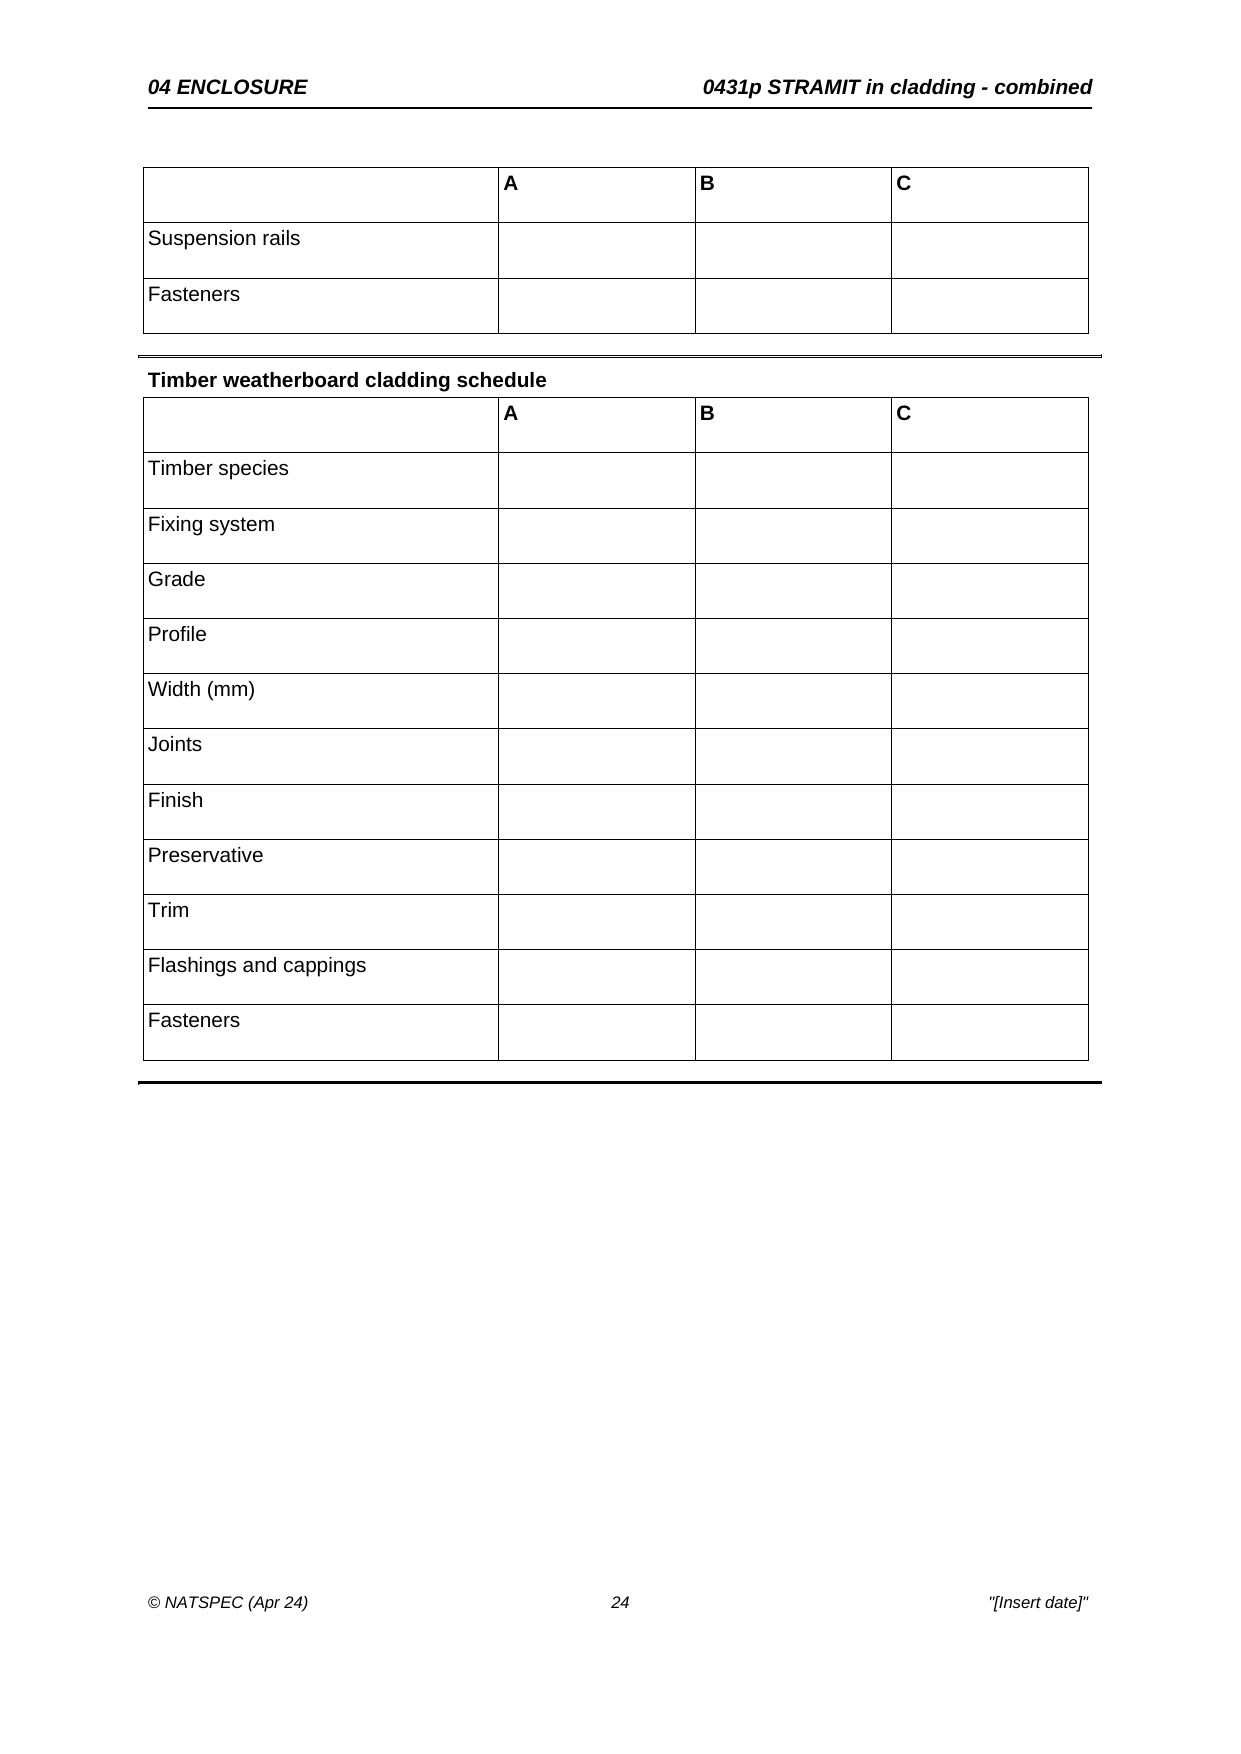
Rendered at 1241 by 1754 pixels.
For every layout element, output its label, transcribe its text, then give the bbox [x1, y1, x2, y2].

table_cell Finish [144, 785, 498, 839]
table_cell [892, 1005, 1088, 1059]
table_cell [892, 674, 1088, 728]
table_cell Flashings and cappings [144, 950, 498, 1004]
table_cell [892, 279, 1088, 333]
table_cell [499, 564, 695, 618]
table_cell [696, 619, 891, 673]
table_cell Trim [144, 895, 498, 949]
table_cell [696, 729, 891, 783]
table_cell [499, 509, 695, 563]
table_cell [499, 674, 695, 728]
table_cell [892, 950, 1088, 1004]
table_cell [499, 895, 695, 949]
table_cell [499, 729, 695, 783]
table_cell Fasteners [144, 279, 498, 333]
table_cell [696, 223, 891, 277]
table_cell [892, 223, 1088, 277]
table_cell Suspension rails [144, 223, 498, 277]
table_cell [696, 950, 891, 1004]
table_header B [696, 168, 891, 222]
table_cell [892, 729, 1088, 783]
table_cell [696, 509, 891, 563]
table_header B [696, 398, 891, 452]
table_cell Width (mm) [144, 674, 498, 728]
table_cell [696, 785, 891, 839]
table_cell [892, 509, 1088, 563]
table_header C [892, 398, 1088, 452]
table_cell [696, 1005, 891, 1059]
table_cell [892, 453, 1088, 507]
table_cell [892, 619, 1088, 673]
table_cell [892, 895, 1088, 949]
table_cell [499, 279, 695, 333]
table_cell [892, 840, 1088, 894]
table_cell [499, 619, 695, 673]
table_cell [696, 279, 891, 333]
subtitle Timber weatherboard cladding schedule [148, 367, 1092, 391]
table_header C [892, 168, 1088, 222]
table_cell [499, 223, 695, 277]
table_cell [696, 840, 891, 894]
table_cell Preservative [144, 840, 498, 894]
table_cell [696, 564, 891, 618]
table_cell [499, 950, 695, 1004]
table_header [144, 168, 498, 222]
table_cell Fixing system [144, 509, 498, 563]
table_cell Joints [144, 729, 498, 783]
table_cell [696, 453, 891, 507]
table_cell Profile [144, 619, 498, 673]
table_cell Fasteners [144, 1005, 498, 1059]
table_cell [892, 785, 1088, 839]
table_header [144, 398, 498, 452]
table_header A [499, 168, 695, 222]
table_cell Grade [144, 564, 498, 618]
table_cell [696, 895, 891, 949]
table_cell [499, 785, 695, 839]
table_cell Timber species [144, 453, 498, 507]
table_cell [499, 453, 695, 507]
table_header A [499, 398, 695, 452]
table_cell [892, 564, 1088, 618]
table_cell [499, 840, 695, 894]
table_cell [696, 674, 891, 728]
table_cell [499, 1005, 695, 1059]
